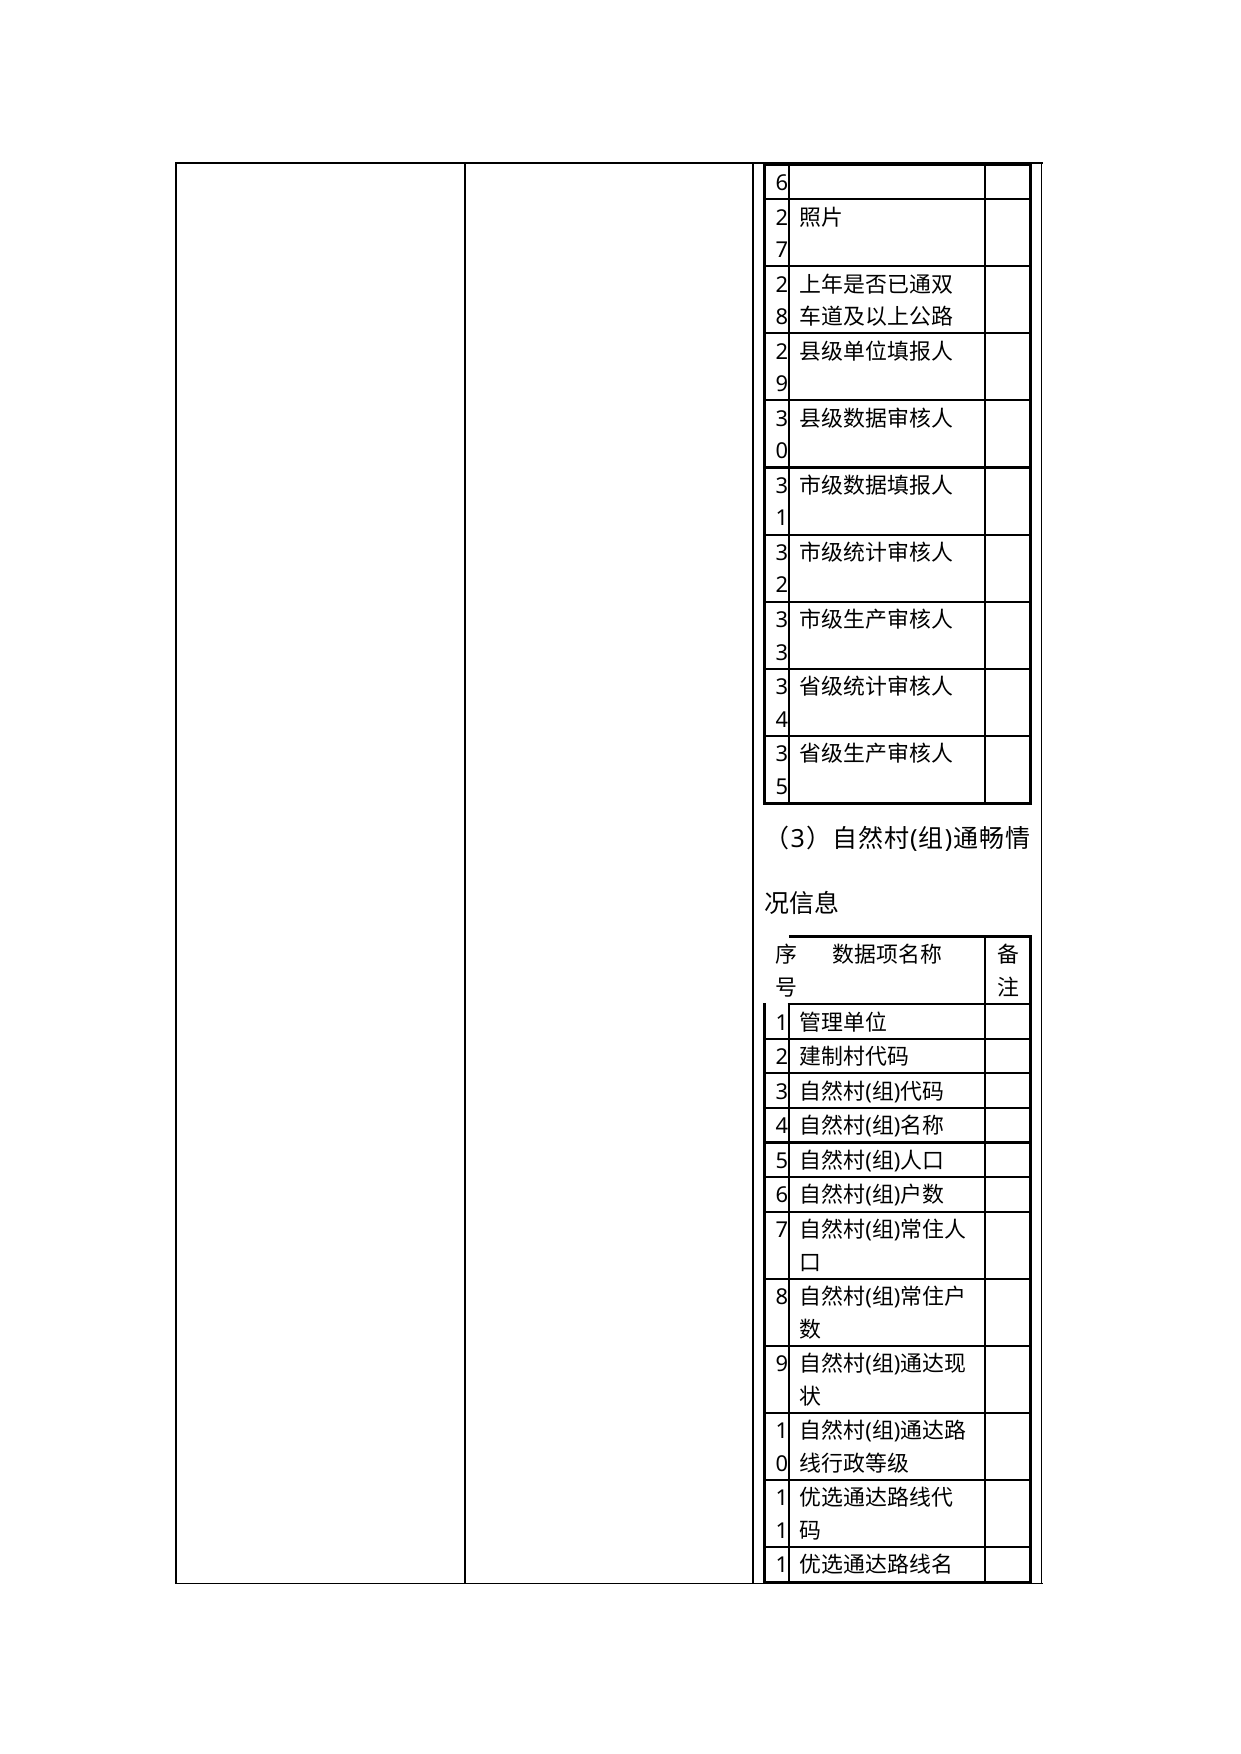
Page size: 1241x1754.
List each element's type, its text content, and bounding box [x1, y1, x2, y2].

table_cell 1 [177, 164, 464, 1583]
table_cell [754, 164, 1041, 1583]
table_cell [466, 164, 752, 1583]
